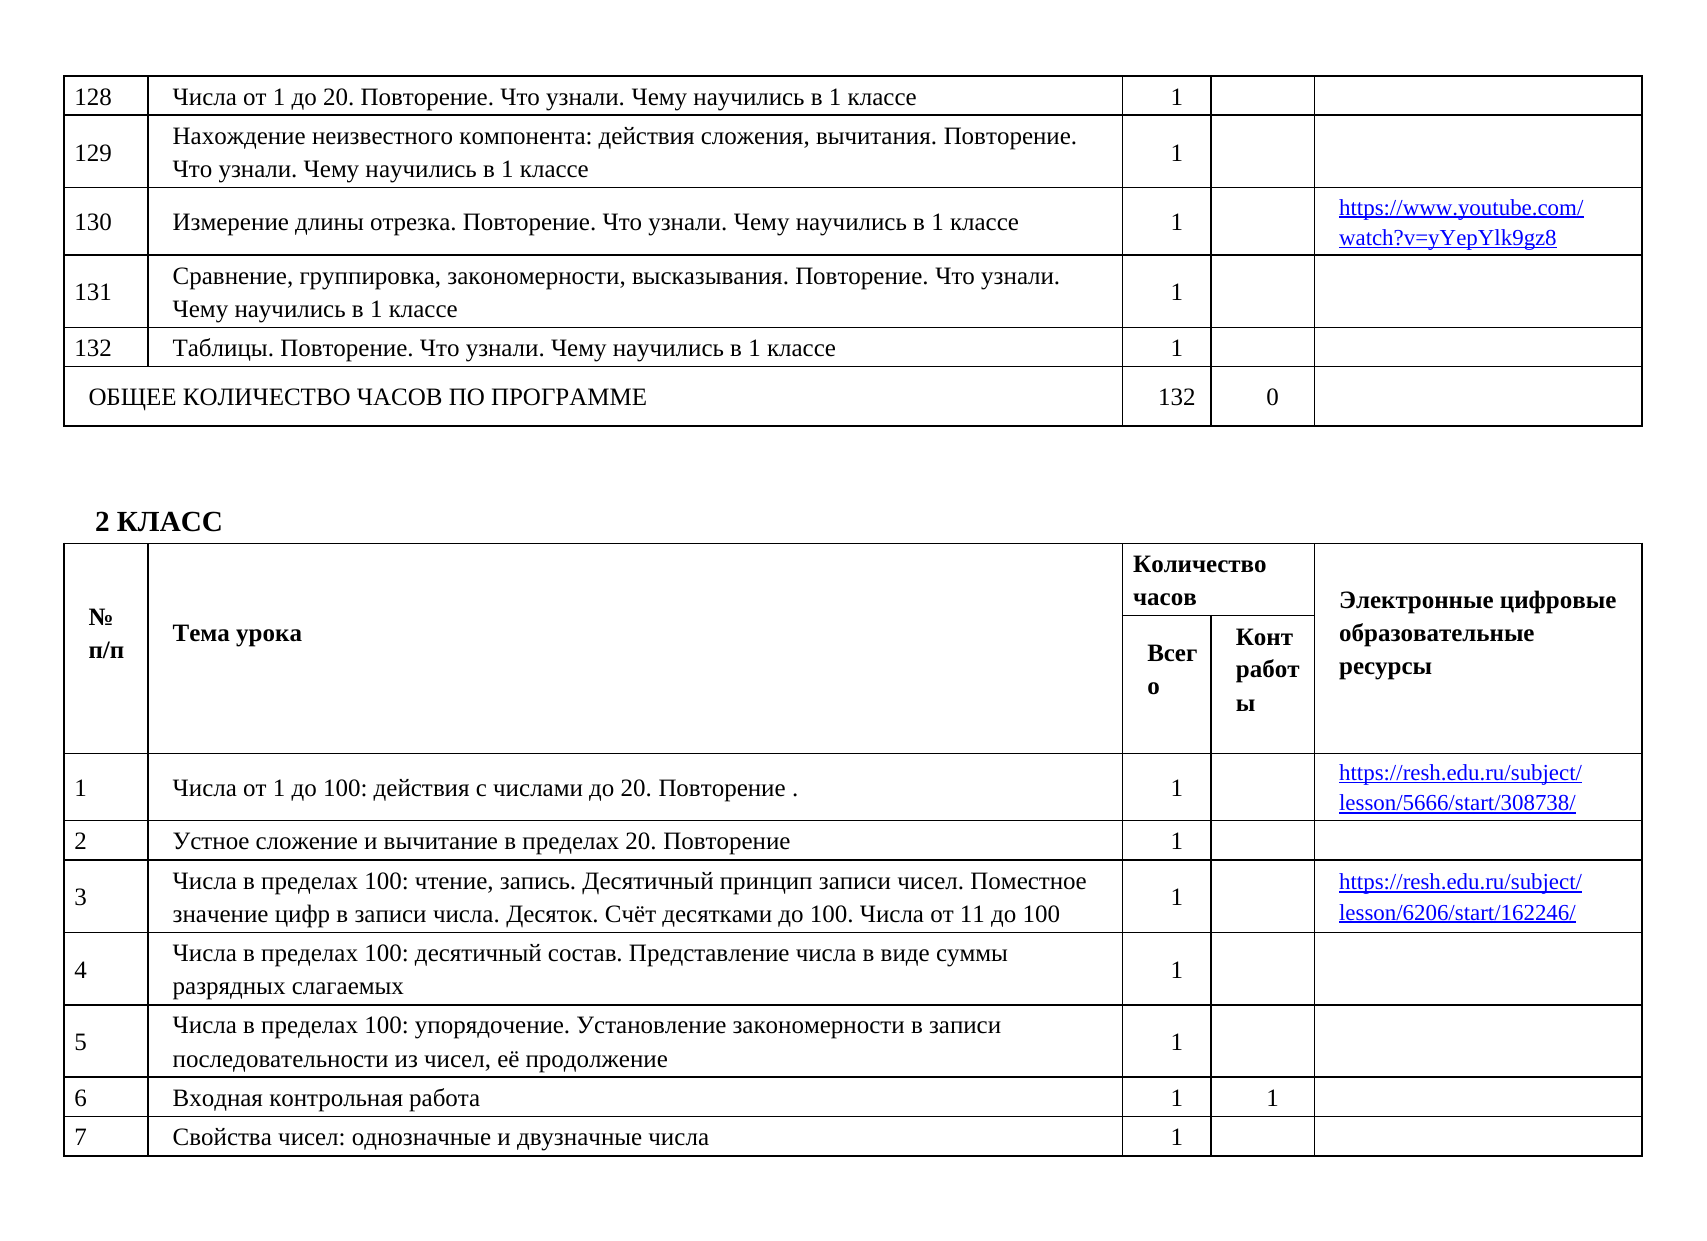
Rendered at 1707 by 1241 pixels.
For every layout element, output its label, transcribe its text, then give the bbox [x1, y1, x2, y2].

table_cell 1 [1123, 116, 1210, 187]
table_header Количество часов [1123, 544, 1314, 615]
table_cell 1 [1123, 1006, 1210, 1076]
table_cell 1 [1123, 821, 1210, 859]
table_cell ОБЩЕЕ КОЛИЧЕСТВО ЧАСОВ ПО ПРОГРАММЕ [65, 367, 1122, 425]
table_cell [1212, 933, 1314, 1004]
table_cell [1315, 367, 1641, 425]
table_header № п/п [65, 544, 147, 752]
table_cell Свойства чисел: однозначные и двузначные числа [149, 1117, 1122, 1155]
table_cell 7 [65, 1117, 147, 1155]
text 2 КЛАСС [87, 504, 1632, 537]
table_cell 1 [1123, 188, 1210, 254]
table_cell 1 [1123, 77, 1210, 114]
table_cell [1212, 754, 1314, 820]
table_cell [1315, 1117, 1641, 1155]
table_cell 1 [1212, 1078, 1314, 1116]
table_cell Числа в пределах 100: десятичный состав. Представление числа в виде суммы разрядных слагаемых [149, 933, 1122, 1004]
table_cell 4 [65, 933, 147, 1004]
table_cell [1315, 1006, 1641, 1076]
table_cell Измерение длины отрезка. Повторение. Что узнали. Чему научились в 1 классе [149, 188, 1122, 254]
table_cell Устное сложение и вычитание в пределах 20. Повторение [149, 821, 1122, 859]
table_cell Числа от 1 до 20. Повторение. Что узнали. Чему научились в 1 классе [149, 77, 1122, 114]
table_cell 3 [65, 861, 147, 931]
table_cell 1 [1123, 328, 1210, 366]
table_cell 1 [1123, 933, 1210, 1004]
table_cell [1315, 77, 1641, 114]
table_cell Числа в пределах 100: упорядочение. Установление закономерности в записи последовательности из чисел, её продолжение [149, 1006, 1122, 1076]
table_cell [1212, 861, 1314, 931]
table_cell https://www.youtube.com/watch?v=yYepYlk9gz8 [1315, 188, 1641, 254]
table_cell Таблицы. Повторение. Что узнали. Чему научились в 1 классе [149, 328, 1122, 366]
table_cell [1212, 188, 1314, 254]
table_cell [1315, 933, 1641, 1004]
table_cell 5 [65, 1006, 147, 1076]
table_cell [1212, 116, 1314, 187]
table_cell 1 [1123, 1117, 1210, 1155]
table_cell [1315, 1078, 1641, 1116]
table_cell 129 [65, 116, 147, 187]
table_cell 1 [65, 754, 147, 820]
table_cell Контработы [1212, 616, 1314, 752]
table_cell [1212, 328, 1314, 366]
table_cell [1315, 328, 1641, 366]
table_cell https://resh.edu.ru/subject/lesson/5666/start/308738/ [1315, 754, 1641, 820]
table_cell 1 [1123, 256, 1210, 326]
table_cell Нахождение неизвестного компонента: действия сложения, вычитания. Повторение. Что узнали. Чему научились в 1 классе [149, 116, 1122, 187]
table_cell [1212, 1006, 1314, 1076]
table_cell 1 [1123, 754, 1210, 820]
table_cell 2 [65, 821, 147, 859]
table_cell 1 [1123, 1078, 1210, 1116]
table_cell 1 [1123, 861, 1210, 931]
table_cell [1212, 821, 1314, 859]
table_cell [1212, 1117, 1314, 1155]
table_cell 132 [1123, 367, 1210, 425]
table_cell 0 [1212, 367, 1314, 425]
table_cell [1212, 77, 1314, 114]
table_cell Всего [1123, 616, 1210, 752]
table_cell 132 [65, 328, 147, 366]
table_cell https://resh.edu.ru/subject/lesson/6206/start/162246/ [1315, 861, 1641, 931]
table_cell [1315, 256, 1641, 326]
table_cell 6 [65, 1078, 147, 1116]
table_cell [1315, 821, 1641, 859]
table_cell 131 [65, 256, 147, 326]
table_cell Сравнение, группировка, закономерности, высказывания. Повторение. Что узнали. Чему научились в 1 классе [149, 256, 1122, 326]
table_cell Числа от 1 до 100: действия с числами до 20. Повторение . [149, 754, 1122, 820]
table_header Тема урока [149, 544, 1122, 752]
table_cell 130 [65, 188, 147, 254]
table_cell [1315, 116, 1641, 187]
table_cell Входная контрольная работа [149, 1078, 1122, 1116]
table_cell 128 [65, 77, 147, 114]
table_header Электронные цифровые образовательные ресурсы [1315, 544, 1641, 752]
table_cell Числа в пределах 100: чтение, запись. Десятичный принцип записи чисел. Поместное значение цифр в записи числа. Десяток. Счёт десятками до 100. Числа от 11 до 100 [149, 861, 1122, 931]
table_cell [1212, 256, 1314, 326]
